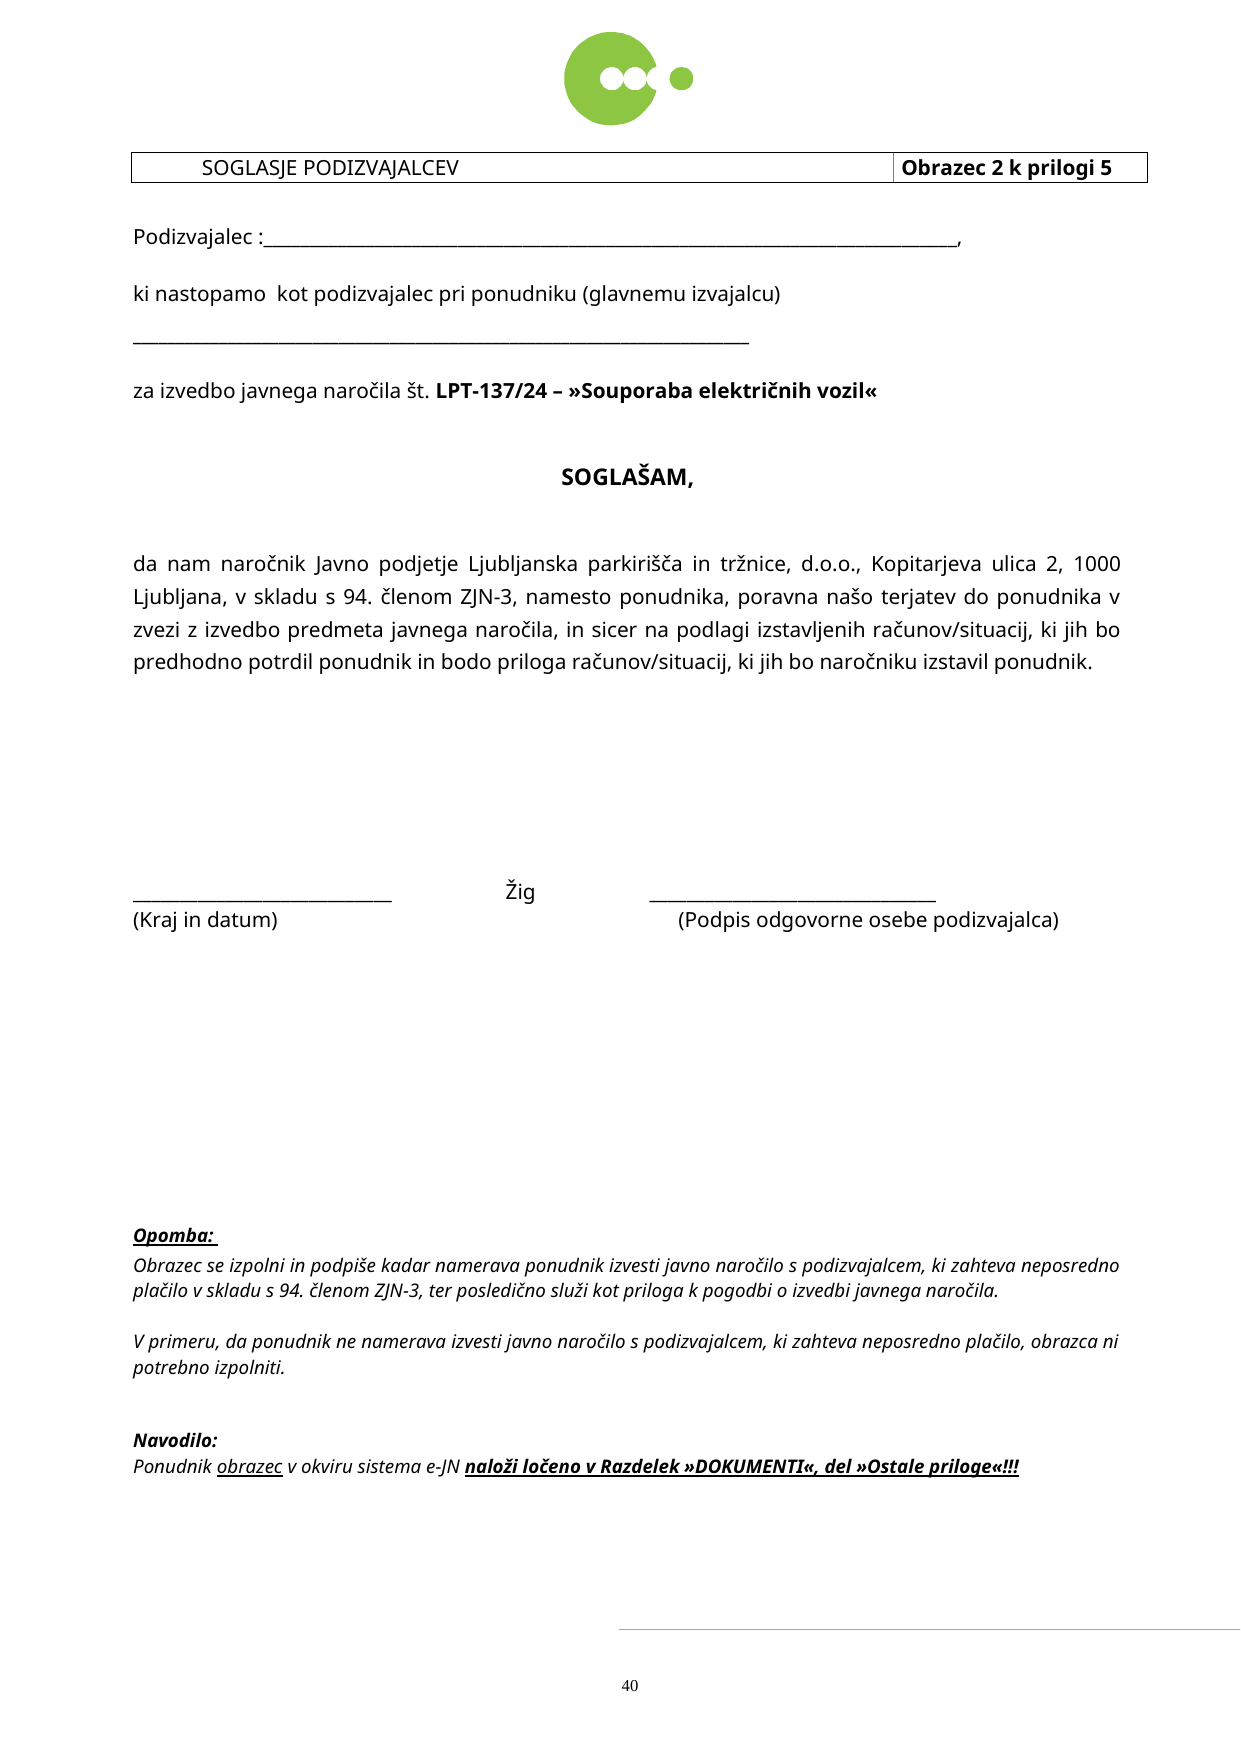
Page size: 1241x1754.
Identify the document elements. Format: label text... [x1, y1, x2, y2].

text ki nastopamo kot podizvajalec pri ponudniku (glavnemu izvajalcu) [133, 279, 1122, 308]
text Opomba: [133, 1222, 1122, 1248]
table_header Obrazec 2 k prilogi 5 [894, 153, 1147, 182]
text Obrazec se izpolni in podpiše kadar namerava ponudnik izvesti javno naročilo s podizvajalcem, ki zahteva neposredno plačilo v skladu s 94. členom ZJN-3, ter posledično služi kot priloga k pogodbi o izvedbi javnega naročila. [133, 1252, 1122, 1303]
text SOGLAŠAM, [133, 461, 1122, 493]
text Podizvajalec :___________________________________________________________________________, [133, 222, 1122, 251]
text za izvedbo javnega naročila št. LPT-137/24 – »Souporaba električnih vozil« [133, 376, 1122, 404]
text (Kraj in datum) (Podpis odgovorne osebe podizvajalca) [133, 905, 1122, 934]
text Ponudnik obrazec v okviru sistema e-JN naloži ločeno v Razdelek »DOKUMENTI«, del »Ostale priloge«!!! [133, 1453, 1122, 1479]
table_header [132, 153, 194, 182]
text Navodilo: [133, 1428, 1122, 1453]
table_header SOGLASJE PODIZVAJALCEV [194, 153, 893, 182]
text V primeru, da ponudnik ne namerava izvesti javno naročilo s podizvajalcem, ki zahteva neposredno plačilo, obrazca ni potrebno izpolniti. [133, 1329, 1122, 1380]
text ____________________________ Žig _______________________________ [133, 877, 1122, 905]
text da nam naročnik Javno podjetje Ljubljanska parkirišča in tržnice, d.o.o., Kopitarjeva ulica 2, 1000 Ljubljana, v skladu s 94. členom ZJN-3, namesto ponudnika, poravna našo terjatev do ponudnika v zvezi z izvedbo predmeta javnega naročila, in sicer na podlagi izstavljenih računov/situacij, ki jih bo predhodno potrdil ponudnik in bodo priloga računov/situacij, ki jih bo naročniku izstavil ponudnik. [133, 549, 1122, 676]
text ________________________________________________________________________ [133, 319, 1122, 348]
